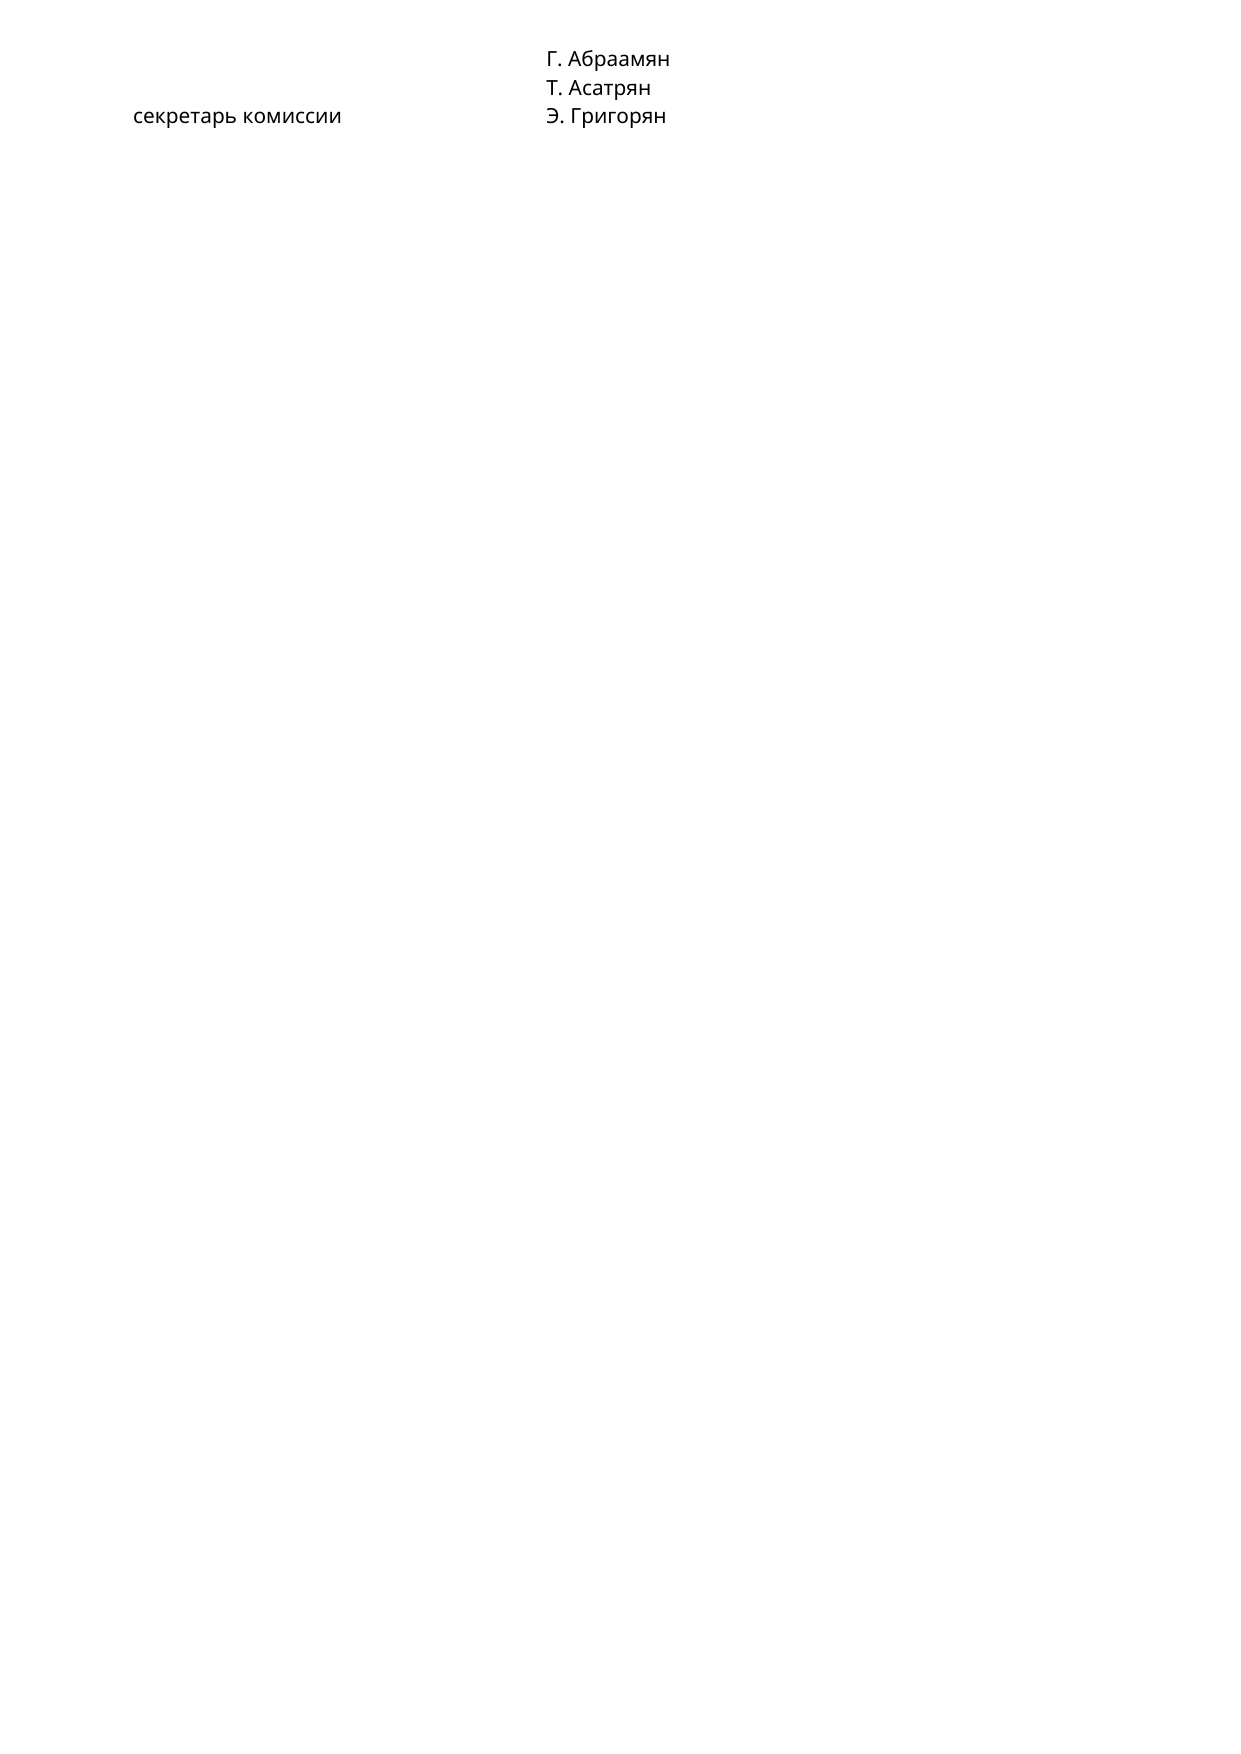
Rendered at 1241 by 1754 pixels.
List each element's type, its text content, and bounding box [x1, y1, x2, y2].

text секретарь комиссии Э. Григорян [74, 101, 1152, 130]
text Т. Асатрян [74, 73, 1152, 101]
text Г. Абраамян [74, 44, 1152, 73]
